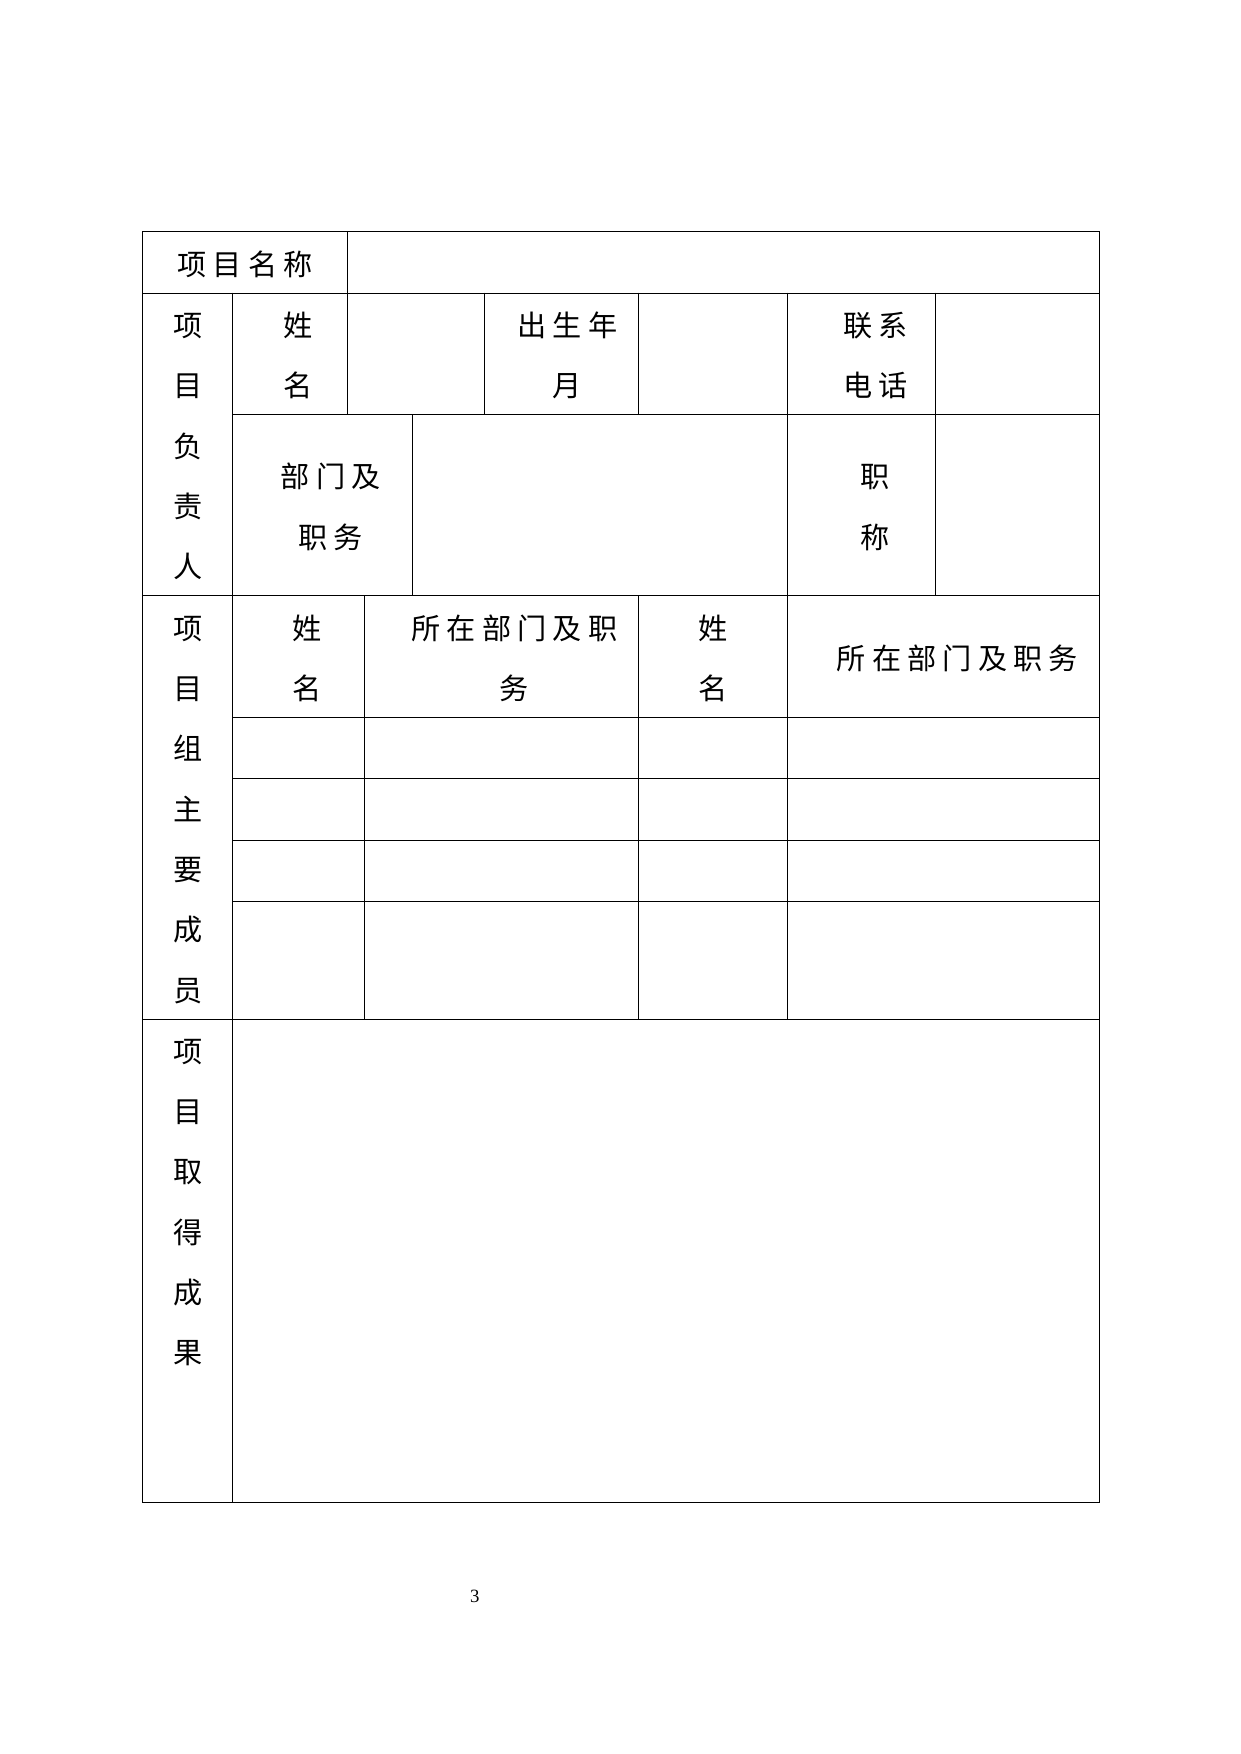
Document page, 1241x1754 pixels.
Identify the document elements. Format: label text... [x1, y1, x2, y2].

table_header [348, 232, 1099, 293]
table_cell [788, 902, 1099, 1018]
table_cell [365, 718, 638, 778]
table_cell 出生年月 [485, 294, 638, 414]
table_cell 姓 名 [233, 294, 347, 414]
table_cell [639, 902, 787, 1018]
table_cell [233, 718, 364, 778]
table_cell [233, 841, 364, 901]
table_cell [233, 779, 364, 839]
table_cell 职 称 [788, 415, 935, 595]
table_cell [788, 841, 1099, 901]
table_cell [936, 294, 1099, 414]
table_cell [639, 841, 787, 901]
table_cell [788, 779, 1099, 839]
table_cell 姓 名 [639, 596, 787, 717]
table_cell [788, 718, 1099, 778]
table_cell 项目取得成果 [143, 1020, 232, 1502]
table_cell 项目负责人 [143, 294, 232, 595]
table_cell [348, 294, 484, 414]
table_cell 姓 名 [233, 596, 364, 717]
table_cell 项目组主要成员 [143, 596, 232, 1018]
table_cell 所在部门及职务 [788, 596, 1099, 717]
table_cell [365, 779, 638, 839]
table_cell [365, 902, 638, 1018]
table_cell [233, 902, 364, 1018]
table_cell [936, 415, 1099, 595]
table_header 项目名称 [143, 232, 347, 293]
table_cell 所在部门及职务 [365, 596, 638, 717]
table_cell [639, 779, 787, 839]
table_cell [413, 415, 787, 595]
table_cell 部门及职务 [233, 415, 412, 595]
table_cell [233, 1020, 1099, 1502]
table_cell 联系电话 [788, 294, 935, 414]
table_cell [639, 718, 787, 778]
table_cell [639, 294, 787, 414]
table_cell [365, 841, 638, 901]
